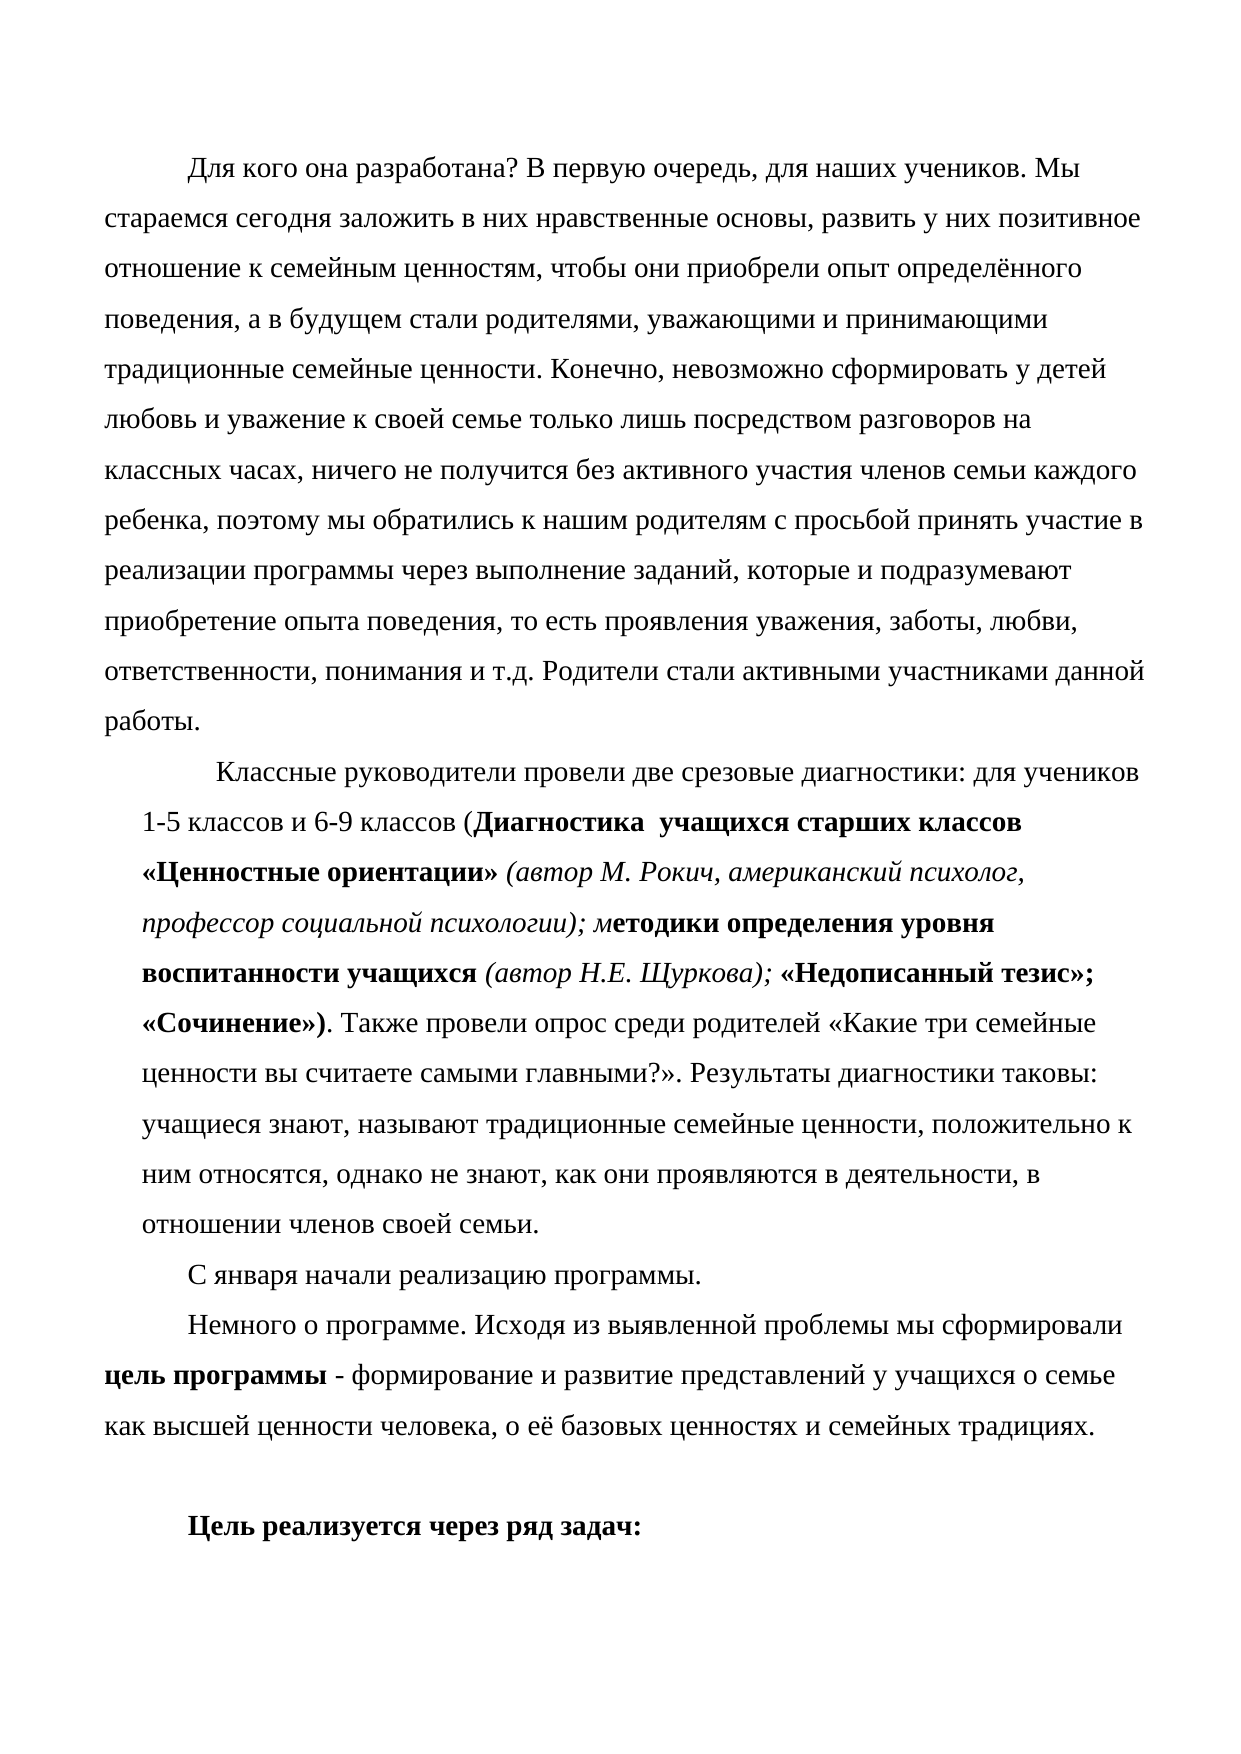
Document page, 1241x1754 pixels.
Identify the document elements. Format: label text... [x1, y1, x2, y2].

text Классные руководители провели две срезовые диагностики: для учеников 1-5 классов и 6-9 классов (Диагностика учащихся старших классов «Ценностные ориентации» (автор М. Рокич, американский психолог, профессор социальной психологии); методики определения уровня воспитанности учащихся (автор Н.Е. Щуркова); «Недописанный тезис»; «Сочинение»). Также провели опрос среди родителей «Какие три семейные ценности вы считаете самыми главными?». Результаты диагностики таковы: учащиеся знают, называют традиционные семейные ценности, положительно к ним относятся, однако не знают, как они проявляются в деятельности, в отношении членов своей семьи. [142, 754, 1146, 1240]
text Для кого она разработана? В первую очередь, для наших учеников. Мы стараемся сегодня заложить в них нравственные основы, развить у них позитивное отношение к семейным ценностям, чтобы они приобрели опыт определённого поведения, а в будущем стали родителями, уважающими и принимающими традиционные семейные ценности. Конечно, невозможно сформировать у детей любовь и уважение к своей семье только лишь посредством разговоров на классных часах, ничего не получится без активного участия членов семьи каждого ребенка, поэтому мы обратились к нашим родителям с просьбой принять участие в реализации программы через выполнение заданий, которые и подразумевают приобретение опыта поведения, то есть проявления уважения, заботы, любви, ответственности, понимания и т.д. Родители стали активными участниками данной работы. [104, 150, 1146, 737]
text С января начали реализацию программы. [104, 1257, 1146, 1290]
text Немного о программе. Исходя из выявленной проблемы мы сформировали цель программы - формирование и развитие представлений у учащихся о семье как высшей ценности человека, о её базовых ценностях и семейных традициях. [104, 1307, 1146, 1441]
text Цель реализуется через ряд задач: [104, 1508, 1146, 1542]
